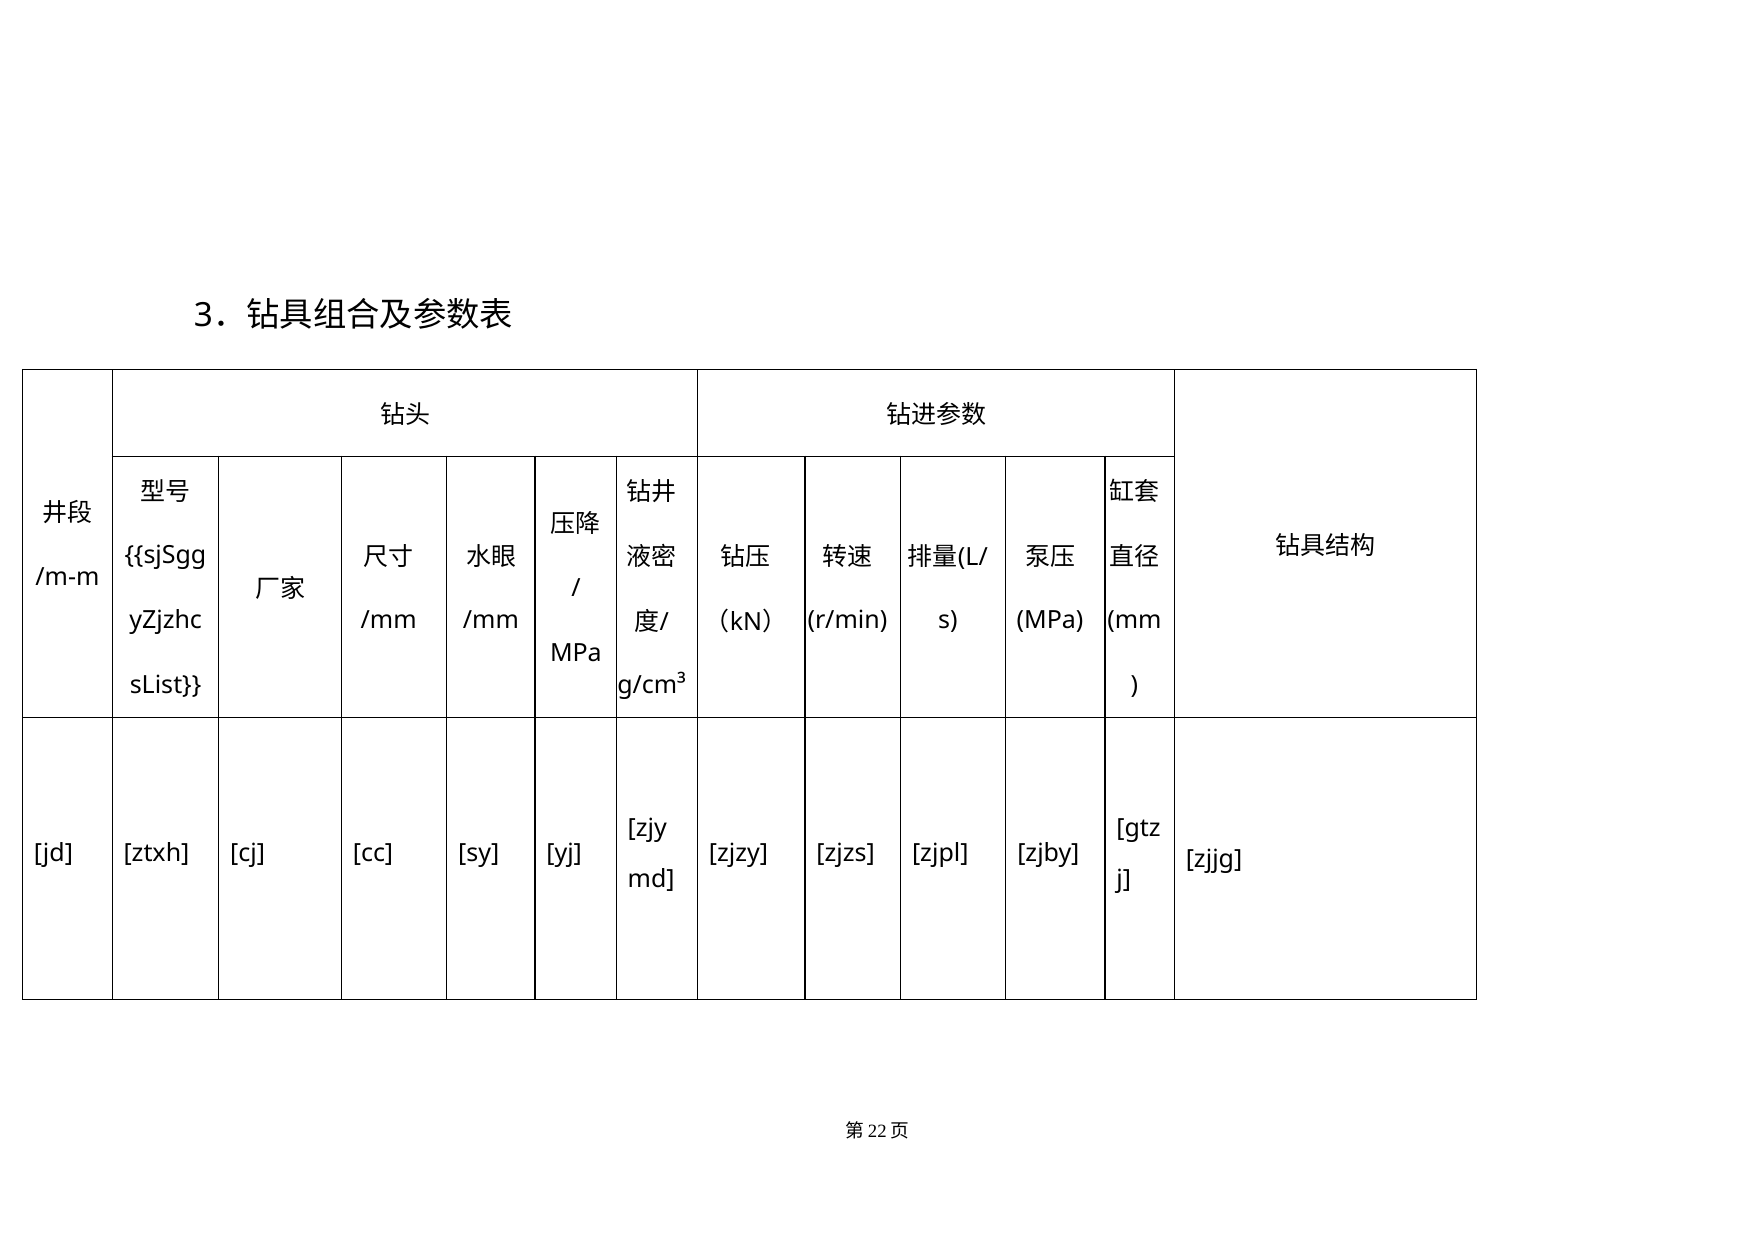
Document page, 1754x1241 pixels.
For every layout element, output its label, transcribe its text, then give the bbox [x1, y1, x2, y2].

table_cell [zjpl] [901, 718, 1005, 999]
table_cell 压降 /MPa [536, 457, 616, 717]
table_cell 尺寸 /mm [342, 457, 446, 717]
subtitle 钻具组合及参数表 [150, 279, 1604, 344]
table_cell [yj] [536, 718, 616, 999]
table_cell 水眼 /mm [447, 457, 534, 717]
table_cell [cj] [219, 718, 341, 999]
table_cell 泵压(MPa) [1006, 457, 1104, 717]
table_cell [zjymd] [617, 718, 697, 999]
table_cell [zjjg] [1175, 718, 1476, 999]
table_cell [ztxh] [113, 718, 218, 999]
table_header 井段 /m-m [23, 370, 112, 717]
table_cell [jd] [23, 718, 112, 999]
table_cell 型号 {{sjSggyZjzhcsList}} [113, 457, 218, 717]
table_header 钻进参数 [698, 370, 1174, 456]
table_header 钻具结构 [1175, 370, 1476, 717]
table_cell 钻井液密度/g/cm³ [617, 457, 697, 717]
table_cell 排量(L/s) [901, 457, 1005, 717]
table_cell 钻压（kN） [698, 457, 804, 717]
table_cell [zjby] [1006, 718, 1104, 999]
table_cell [cc] [342, 718, 446, 999]
table_cell 缸套 直径(mm) [1106, 457, 1174, 717]
table_cell [zjzy] [698, 718, 804, 999]
table_cell [zjzs] [806, 718, 900, 999]
table_cell [gtzj] [1106, 718, 1174, 999]
table_cell 转速(r/min) [806, 457, 900, 717]
table_header 钻头 [113, 370, 697, 456]
table_cell [sy] [447, 718, 534, 999]
table_cell 厂家 [219, 457, 341, 717]
